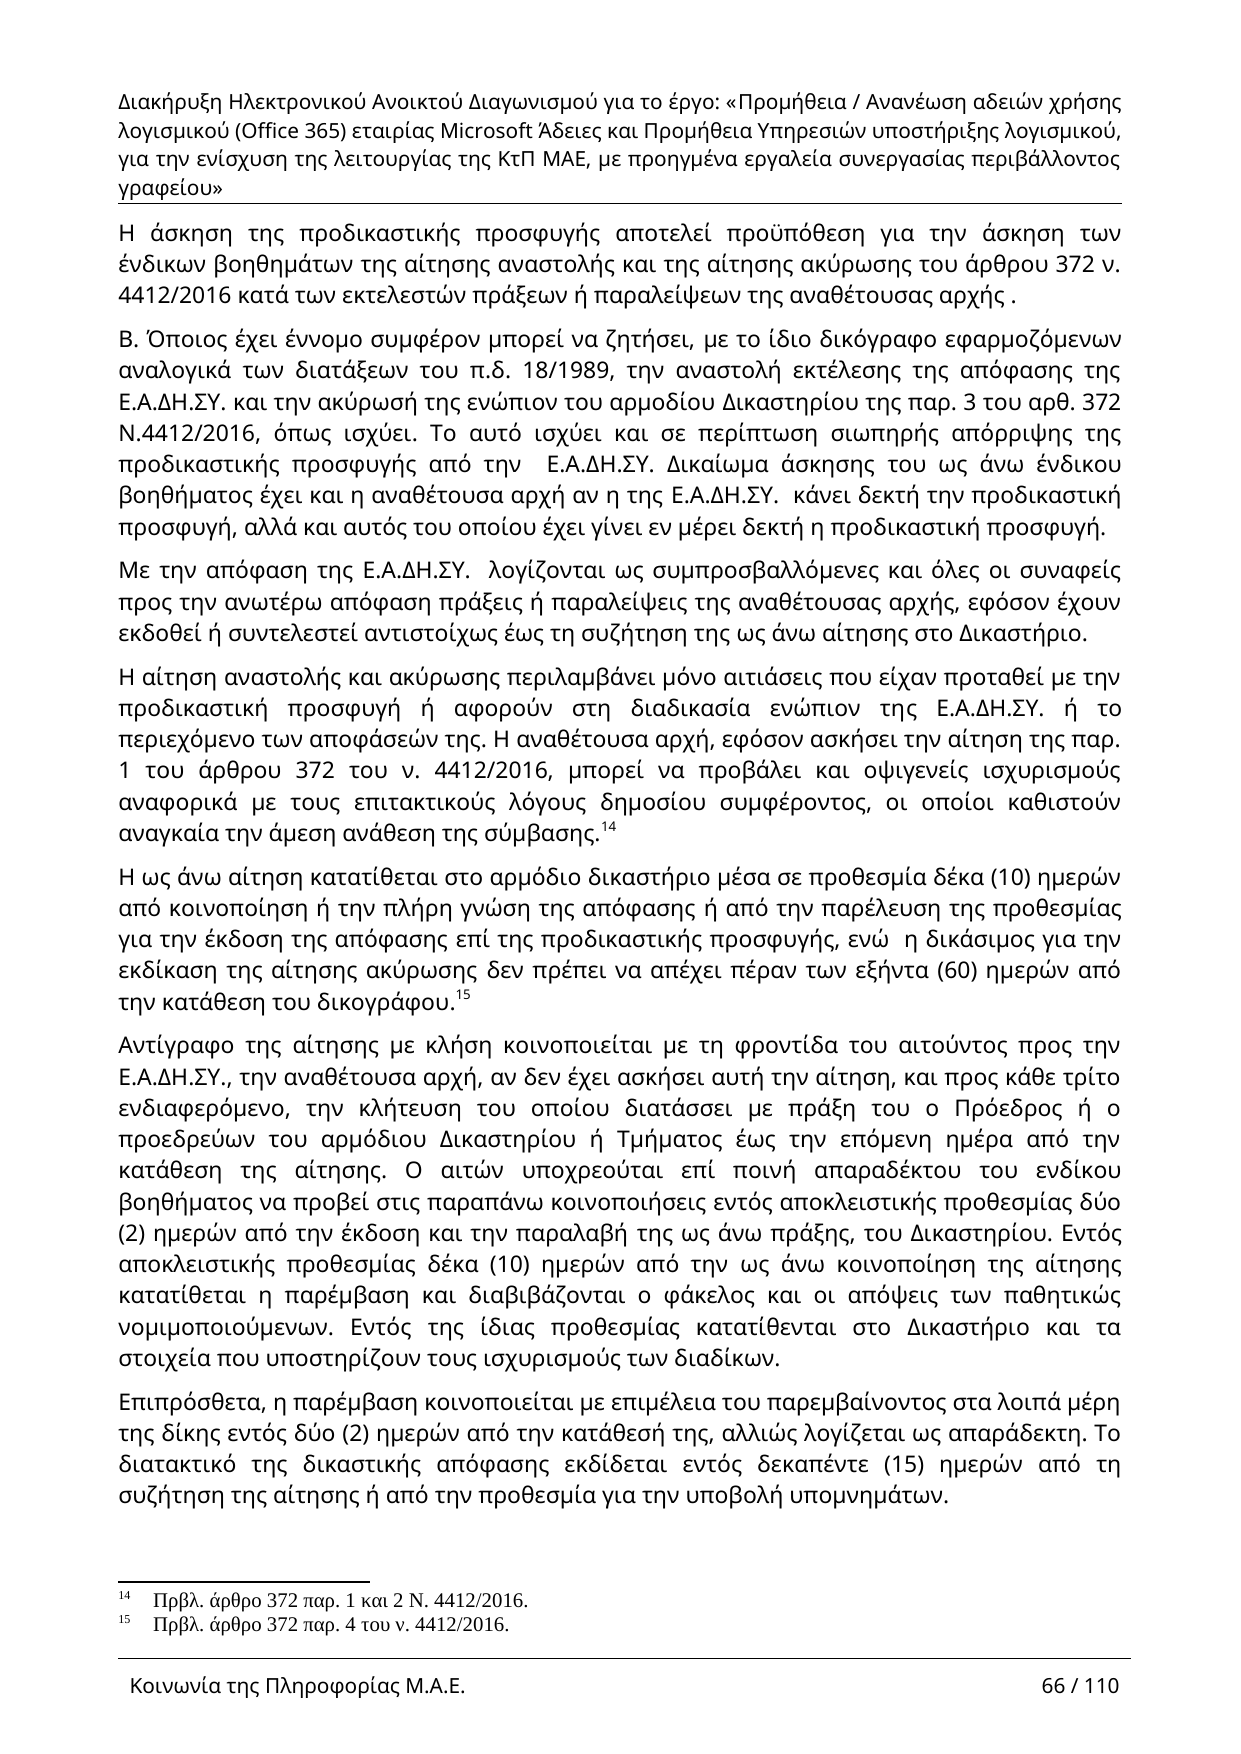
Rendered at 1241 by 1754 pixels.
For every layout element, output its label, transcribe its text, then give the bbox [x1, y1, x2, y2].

text Η ως άνω αίτηση κατατίθεται στο αρμόδιο δικαστήριο μέσα σε προθεσμία δέκα (10) ημερών από κοινοποίηση ή την πλήρη γνώση της απόφασης ή από την παρέλευση της προθεσμίας για την έκδοση της απόφασης επί της προδικαστικής προσφυγής, ενώ η δικάσιμος για την εκδίκαση της αίτησης ακύρωσης δεν πρέπει να απέχει πέραν των εξήντα (60) ημερών από την κατάθεση του δικογράφου. [118, 861, 1122, 1017]
text Με την απόφαση της Ε.Α.ΔΗ.ΣΥ. λογίζονται ως συμπροσβαλλόμενες και όλες οι συναφείς προς την ανωτέρω απόφαση πράξεις ή παραλείψεις της αναθέτουσας αρχής, εφόσον έχουν εκδοθεί ή συντελεστεί αντιστοίχως έως τη συζήτηση της ως άνω αίτησης στο Δικαστήριο. [118, 554, 1122, 648]
text Επιπρόσθετα, η παρέμβαση κοινοποιείται με επιμέλεια του παρεμβαίνοντος στα λοιπά μέρη της δίκης εντός δύο (2) ημερών από την κατάθεσή της, αλλιώς λογίζεται ως απαράδεκτη. Το διατακτικό της δικαστικής απόφασης εκδίδεται εντός δεκαπέντε (15) ημερών από τη συζήτηση της αίτησης ή από την προθεσμία για την υποβολή υπομνημάτων. [118, 1386, 1122, 1511]
text Η άσκηση της προδικαστικής προσφυγής αποτελεί προϋπόθεση για την άσκηση των ένδικων βοηθημάτων της αίτησης αναστολής και της αίτησης ακύρωσης του άρθρου 372 ν. 4412/2016 κατά των εκτελεστών πράξεων ή παραλείψεων της αναθέτουσας αρχής . [118, 217, 1122, 311]
text Β. Όποιος έχει έννομο συμφέρον μπορεί να ζητήσει, με το ίδιο δικόγραφο εφαρμοζόμενων αναλογικά των διατάξεων του π.δ. 18/1989, την αναστολή εκτέλεσης της απόφασης της Ε.Α.ΔΗ.ΣΥ. και την ακύρωσή της ενώπιον του αρμοδίου Δικαστηρίου της παρ. 3 του αρθ. 372 Ν.4412/2016, όπως ισχύει. Το αυτό ισχύει και σε περίπτωση σιωπηρής απόρριψης της προδικαστικής προσφυγής από την Ε.Α.ΔΗ.ΣΥ. Δικαίωμα άσκησης του ως άνω ένδικου βοηθήματος έχει και η αναθέτουσα αρχή αν η της Ε.Α.ΔΗ.ΣΥ. κάνει δεκτή την προδικαστική προσφυγή, αλλά και αυτός του οποίου έχει γίνει εν μέρει δεκτή η προδικαστική προσφυγή. [118, 323, 1122, 542]
text Αντίγραφο της αίτησης με κλήση κοινοποιείται με τη φροντίδα του αιτούντος προς την Ε.Α.ΔΗ.ΣΥ., την αναθέτουσα αρχή, αν δεν έχει ασκήσει αυτή την αίτηση, και προς κάθε τρίτο ενδιαφερόμενο, την κλήτευση του οποίου διατάσσει με πράξη του ο Πρόεδρος ή ο προεδρεύων του αρμόδιου Δικαστηρίου ή Τμήματος έως την επόμενη ημέρα από την κατάθεση της αίτησης. Ο αιτών υποχρεούται επί ποινή απαραδέκτου του ενδίκου βοηθήματος να προβεί στις παραπάνω κοινοποιήσεις εντός αποκλειστικής προθεσμίας δύο (2) ημερών από την έκδοση και την παραλαβή της ως άνω πράξης, του Δικαστηρίου. Εντός αποκλειστικής προθεσμίας δέκα (10) ημερών από την ως άνω κοινοποίηση της αίτησης κατατίθεται η παρέμβαση και διαβιβάζονται ο φάκελος και οι απόψεις των παθητικώς νομιμοποιούμενων. Εντός της ίδιας προθεσμίας κατατίθενται στο Δικαστήριο και τα στοιχεία που υποστηρίζουν τους ισχυρισμούς των διαδίκων. [118, 1029, 1122, 1373]
text Η αίτηση αναστολής και ακύρωσης περιλαμβάνει μόνο αιτιάσεις που είχαν προταθεί με την προδικαστική προσφυγή ή αφορούν στη διαδικασία ενώπιον της Ε.Α.ΔΗ.ΣΥ. ή το περιεχόμενο των αποφάσεών της. Η αναθέτουσα αρχή, εφόσον ασκήσει την αίτηση της παρ. 1 του άρθρου 372 του ν. 4412/2016, μπορεί να προβάλει και οψιγενείς ισχυρισμούς αναφορικά με τους επιτακτικούς λόγους δημοσίου συμφέροντος, οι οποίοι καθιστούν αναγκαία την άμεση ανάθεση της σύμβασης. [118, 661, 1122, 848]
